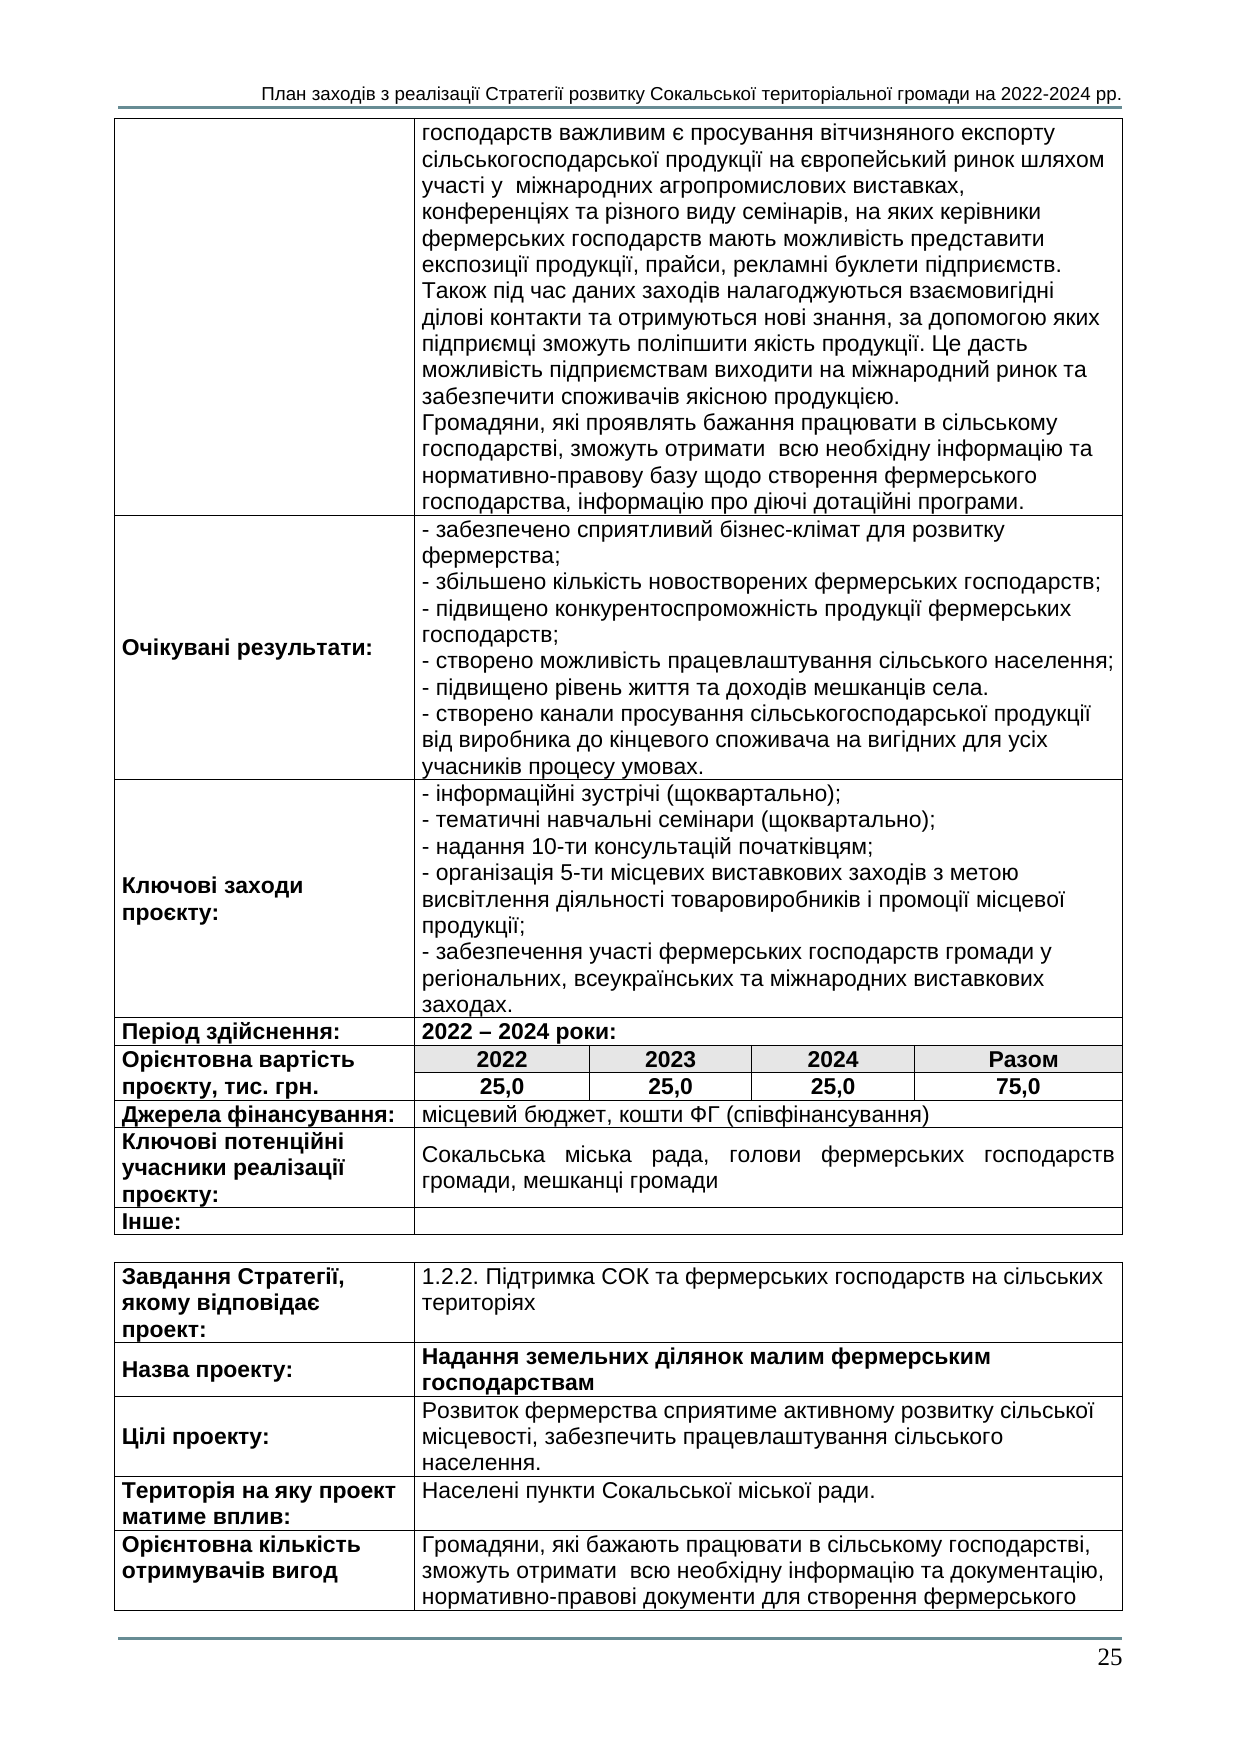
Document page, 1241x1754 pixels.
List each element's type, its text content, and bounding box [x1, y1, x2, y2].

table_cell 25,0 [415, 1073, 589, 1099]
table_cell - інформаційні зустрічі (щоквартально); - тематичні навчальні семінари (щоквартально); - надання 10-ти консультацій початківцям; - організація 5-ти місцевих виставкових заходів з метою висвітлення діяльності товаровиробників і промоції місцевої продукції; - забезпечення участі фермерських господарств громади у регіональних, всеукраїнських та міжнародних виставкових заходах. [415, 780, 1122, 1017]
table_cell 25,0 [752, 1073, 914, 1099]
table_cell Очікувані результати: [115, 516, 414, 779]
table_cell 25,0 [590, 1073, 751, 1099]
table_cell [415, 1531, 1122, 1609]
table_cell - забезпечено сприятливий бізнес-клімат для розвитку фермерства; - збільшено кількість новостворених фермерських господарств; - підвищено конкурентоспроможність продукції фермерських господарств; - створено можливість працевлаштування сільського населення; - підвищено рівень життя та доходів мешканців села. - створено канали просування сільськогосподарської продукції від виробника до кінцевого споживача на вигідних для усіх учасників процесу умовах. [415, 516, 1122, 779]
table_cell Територія на яку проект матиме вплив: [115, 1477, 414, 1529]
table_cell Цілі проекту: [115, 1397, 414, 1476]
table_header 1.2.2. Підтримка СОК та фермерських господарств на сільських територіях [415, 1263, 1122, 1342]
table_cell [415, 119, 1122, 514]
table_cell Джерела фінансування: [115, 1101, 414, 1127]
table_cell Період здійснення: [115, 1018, 414, 1045]
table_cell Разом [915, 1046, 1122, 1072]
table_cell 75,0 [915, 1073, 1122, 1099]
table_cell Ключові заходи проєкту: [115, 780, 414, 1017]
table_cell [115, 1531, 414, 1609]
table_cell Інше: [115, 1208, 414, 1234]
table_header Завдання Стратегії, якому відповідає проект: [115, 1263, 414, 1342]
table_cell Сокальська міська рада, голови фермерських господарств громади, мешканці громади [415, 1128, 1122, 1207]
table_cell Ключові потенційні учасники реалізації проєкту: [115, 1128, 414, 1207]
table_cell Населені пункти Сокальської міської ради. [415, 1477, 1122, 1529]
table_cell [115, 119, 414, 514]
table_cell Надання земельних ділянок малим фермерським господарствам [415, 1343, 1122, 1396]
table_cell Назва проекту: [115, 1343, 414, 1396]
table_cell 2023 [590, 1046, 751, 1072]
table_cell 2022 [415, 1046, 589, 1072]
table_cell Орієнтовна вартість проєкту, тис. грн. [115, 1046, 414, 1099]
table_cell [415, 1208, 1122, 1234]
table_cell 2022 – 2024 роки: [415, 1018, 1122, 1045]
table_cell Розвиток фермерства сприятиме активному розвитку сільської місцевості, забезпечить працевлаштування сільського населення. [415, 1397, 1122, 1476]
table_cell 2024 [752, 1046, 914, 1072]
table_cell місцевий бюджет, кошти ФГ (співфінансування) [415, 1101, 1122, 1127]
